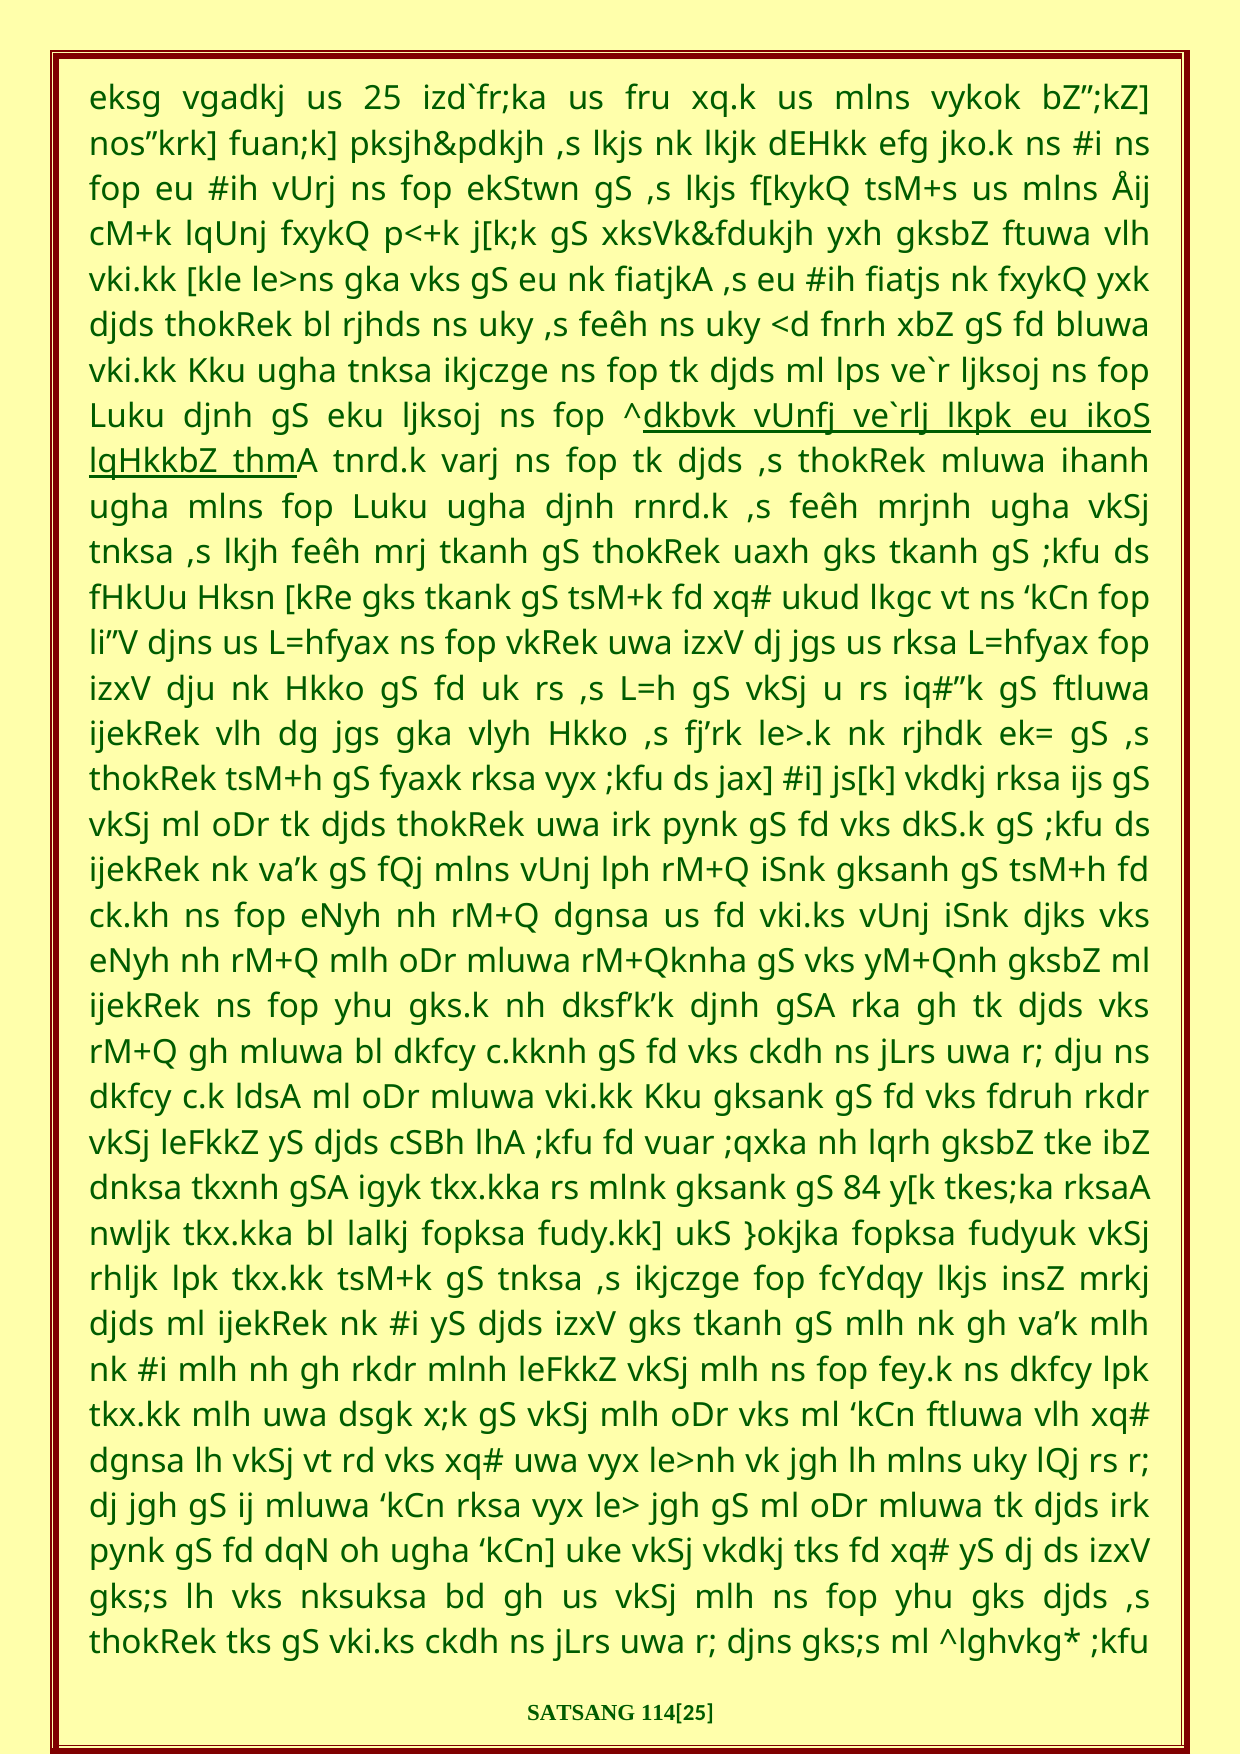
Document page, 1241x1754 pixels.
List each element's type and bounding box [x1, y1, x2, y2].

text [89, 74, 1152, 1663]
